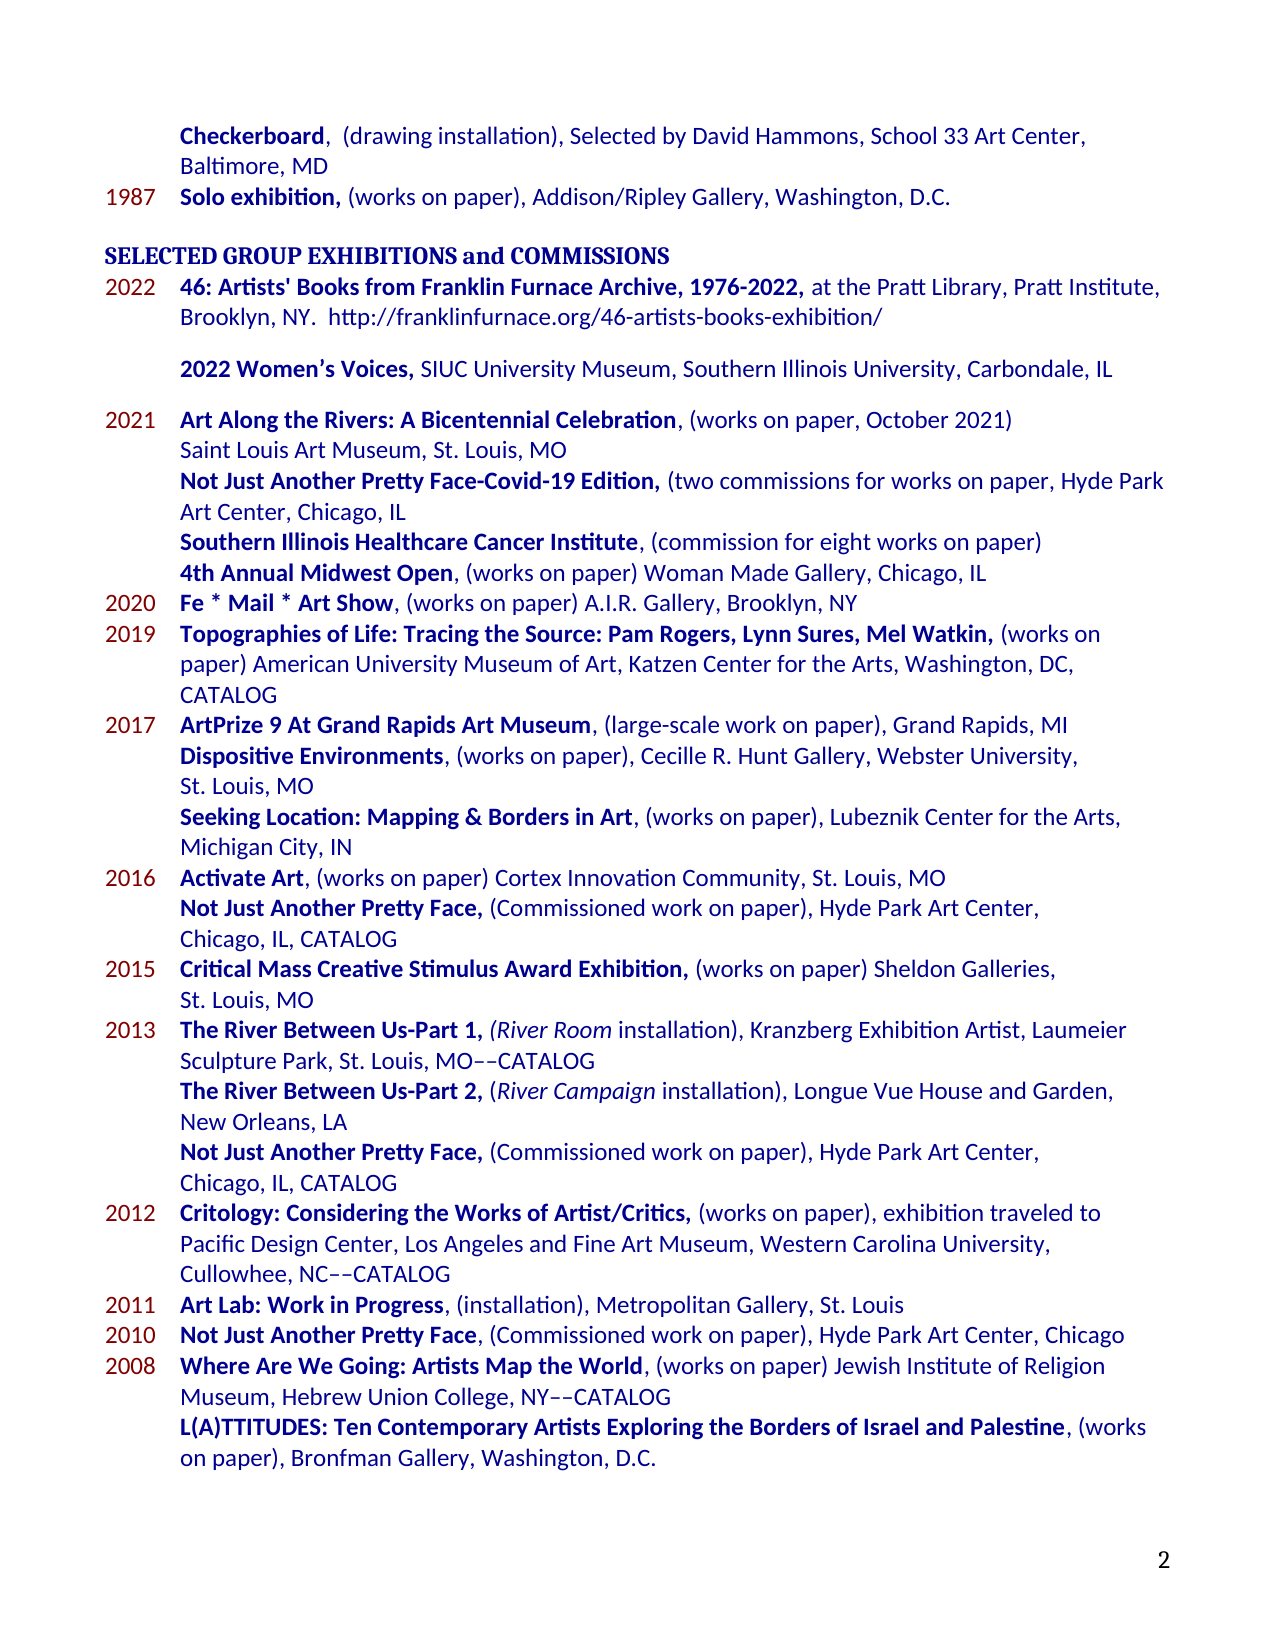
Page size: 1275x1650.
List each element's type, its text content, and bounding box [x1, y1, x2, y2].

text 4th Annual Midwest Open, (works on paper) Woman Made Gallery, Chicago, IL [180, 557, 1170, 587]
text 2020 Fe * Mail * Art Show, (works on paper) A.I.R. Gallery, Brooklyn, NY [105, 587, 1170, 618]
text St. Louis, MO [105, 770, 1170, 801]
text 2022 46: Artists' Books from Franklin Furnace Archive, 1976-2022, at the Pratt Library, Pratt Institute, Brooklyn, NY. http://franklinfurnace.org/46-artists-books-exhibition/ [105, 271, 1170, 332]
text 2022 Women’s Voices, SIUC University Museum, Southern Illinois University, Carbondale, IL [105, 353, 1170, 383]
text 2013 The River Between Us-Part 1, (River Room installation), Kranzberg Exhibition Artist, Laumeier Sculpture Park, St. Louis, MO––CATALOG [105, 1014, 1170, 1076]
text Michigan City, IN [105, 831, 1170, 862]
text 2008 Where Are We Going: Artists Map the World, (works on paper) Jewish Institute of Religion Museum, Hebrew Union College, NY––CATALOG [105, 1350, 1170, 1411]
text Chicago, IL, CATALOG [105, 1167, 1170, 1198]
text 2015 Critical Mass Creative Stimulus Award Exhibition, (works on paper) Sheldon Galleries, [105, 953, 1170, 984]
text 2021 Art Along the Rivers: A Bicentennial Celebration, (works on paper, October 2021) [105, 404, 1170, 434]
text L(A)TTITUDES: Ten Contemporary Artists Exploring the Borders of Israel and Palestine, (works on paper), Bronfman Gallery, Washington, D.C. [105, 1411, 1170, 1472]
text 2017 ArtPrize 9 At Grand Rapids Art Museum, (large-scale work on paper), Grand Rapids, MI [105, 709, 1170, 740]
text 2019 Topographies of Life: Tracing the Source: Pam Rogers, Lynn Sures, Mel Watkin, (works on paper) American University Museum of Art, Katzen Center for the Arts, Washington, DC, CATALOG [105, 618, 1170, 709]
text St. Louis, MO [105, 984, 1170, 1014]
text Seeking Location: Mapping & Borders in Art, (works on paper), Lubeznik Center for the Arts, [105, 801, 1170, 831]
text Checkerboard, (drawing installation), Selected by David Hammons, School 33 Art Center, Baltimore, MD [105, 120, 1170, 181]
text The River Between Us-Part 2, (River Campaign installation), Longue Vue House and Garden, [105, 1076, 1170, 1106]
text Dispositive Environments, (works on paper), Cecille R. Hunt Gallery, Webster University, [105, 740, 1170, 770]
text 2010 Not Just Another Pretty Face, (Commissioned work on paper), Hyde Park Art Center, Chicago [105, 1320, 1170, 1350]
text Not Just Another Pretty Face, (Commissioned work on paper), Hyde Park Art Center, [105, 892, 1170, 923]
text Saint Louis Art Museum, St. Louis, MO [105, 434, 1170, 465]
text Not Just Another Pretty Face, (Commissioned work on paper), Hyde Park Art Center, [105, 1137, 1170, 1167]
text 1987 Solo exhibition, (works on paper), Addison/Ripley Gallery, Washington, D.C. [105, 181, 1170, 212]
text 2016 Activate Art, (works on paper) Cortex Innovation Community, St. Louis, MO [105, 862, 1170, 892]
text SELECTED GROUP EXHIBITIONS and COMMISSIONS [105, 242, 1170, 271]
text Chicago, IL, CATALOG [105, 923, 1170, 953]
text New Orleans, LA [105, 1106, 1170, 1137]
text 2012 Critology: Considering the Works of Artist/Critics, (works on paper), exhibition traveled to Pacific Design Center, Los Angeles and Fine Art Museum, Western Carolina University, Cullowhee, NC––CATALOG [105, 1198, 1170, 1289]
text Southern Illinois Healthcare Cancer Institute, (commission for eight works on paper) [105, 526, 1170, 557]
text 2011 Art Lab: Work in Progress, (installation), Metropolitan Gallery, St. Louis [105, 1289, 1170, 1320]
text Not Just Another Pretty Face-Covid-19 Edition, (two commissions for works on paper, Hyde Park Art Center, Chicago, IL [105, 465, 1170, 526]
